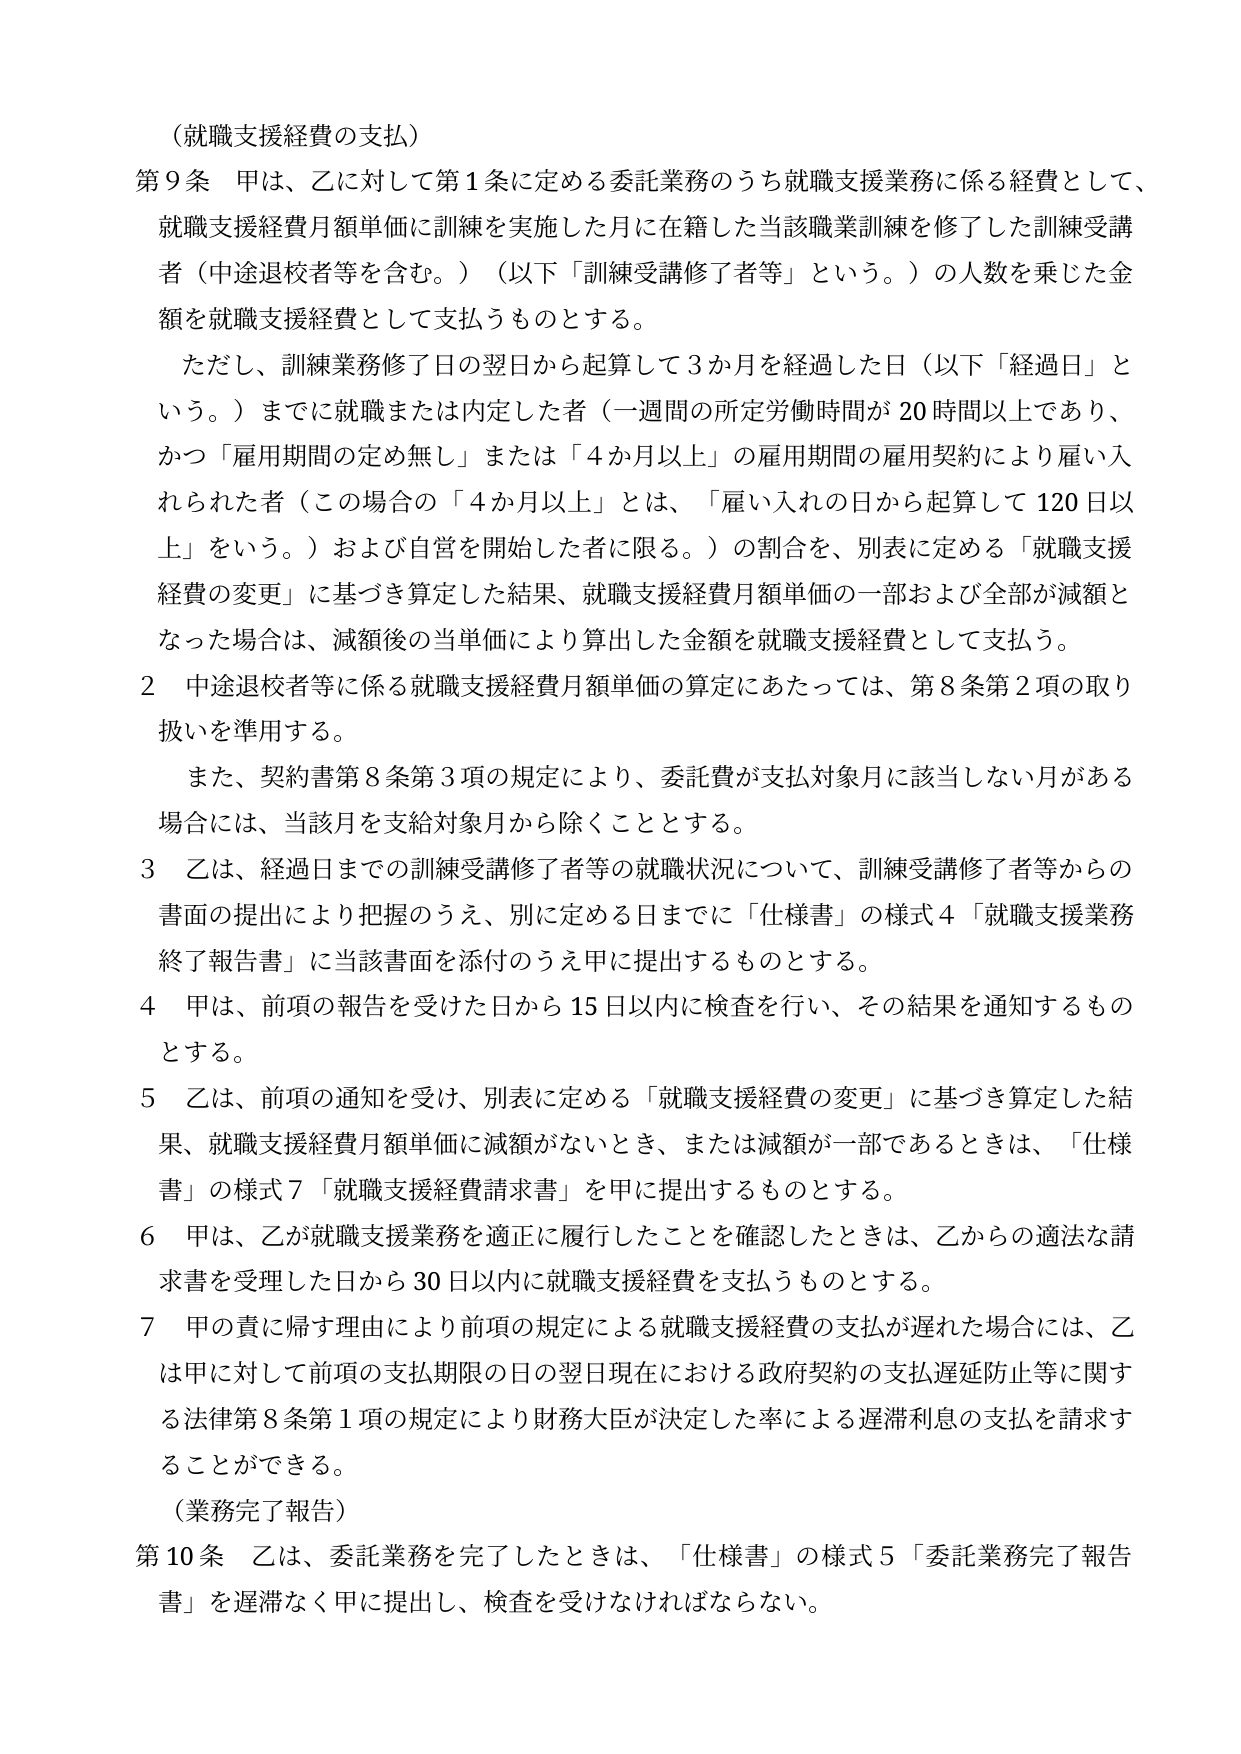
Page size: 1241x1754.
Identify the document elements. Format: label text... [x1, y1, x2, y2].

text 第10条 乙は、委託業務を完了したときは、「仕様書」の様式５「委託業務完了報告書」を遅滞なく甲に提出し、検査を受けなければならない。 [135, 1529, 1135, 1621]
text 第９条 甲は、乙に対して第1条に定める委託業務のうち就職支援業務に係る経費として、就職支援経費月額単価に訓練を実施した月に在籍した当該職業訓練を修了した訓練受講者（中途退校者等を含む。）（以下「訓練受講修了者等」という。）の人数を乗じた金額を就職支援経費として支払うものとする。 [135, 154, 1135, 337]
text ただし、訓練業務修了日の翌日から起算して３か月を経過した日（以下「経過日」という。）までに就職または内定した者（一週間の所定労働時間が20時間以上であり、かつ「雇用期間の定め無し」または「４か月以上」の雇用期間の雇用契約により雇い入れられた者（この場合の「４か月以上」とは、「雇い入れの日から起算して120日以上」をいう。）および自営を開始した者に限る。）の割合を、別表に定める「就職支援経費の変更」に基づき算定した結果、就職支援経費月額単価の一部および全部が減額となった場合は、減額後の当単価により算出した金額を就職支援経費として支払う。 [158, 337, 1135, 658]
text ３ 乙は、経過日までの訓練受講修了者等の就職状況について、訓練受講修了者等からの書面の提出により把握のうえ、別に定める日までに「仕様書」の様式４「就職支援業務終了報告書」に当該書面を添付のうえ甲に提出するものとする。 [135, 842, 1135, 979]
text ４ 甲は、前項の報告を受けた日から15日以内に検査を行い、その結果を通知するものとする。 [135, 979, 1135, 1071]
text （業務完了報告） [135, 1483, 1135, 1529]
text また、契約書第８条第３項の規定により、委託費が支払対象月に該当しない月がある場合には、当該月を支給対象月から除くこととする。 [135, 750, 1135, 842]
text ２ 中途退校者等に係る就職支援経費月額単価の算定にあたっては、第８条第２項の取り扱いを準用する。 [135, 658, 1135, 750]
text ５ 乙は、前項の通知を受け、別表に定める「就職支援経費の変更」に基づき算定した結果、就職支援経費月額単価に減額がないとき、または減額が一部であるときは、「仕様書」の様式７「就職支援経費請求書」を甲に提出するものとする。 [135, 1071, 1135, 1208]
text ７ 甲の責に帰す理由により前項の規定による就職支援経費の支払が遅れた場合には、乙は甲に対して前項の支払期限の日の翌日現在における政府契約の支払遅延防止等に関する法律第８条第１項の規定により財務大臣が決定した率による遅滞利息の支払を請求することができる。 [135, 1300, 1135, 1483]
text （就職支援経費の支払） [135, 108, 1135, 154]
text ６ 甲は、乙が就職支援業務を適正に履行したことを確認したときは、乙からの適法な請求書を受理した日から30日以内に就職支援経費を支払うものとする。 [135, 1208, 1135, 1300]
